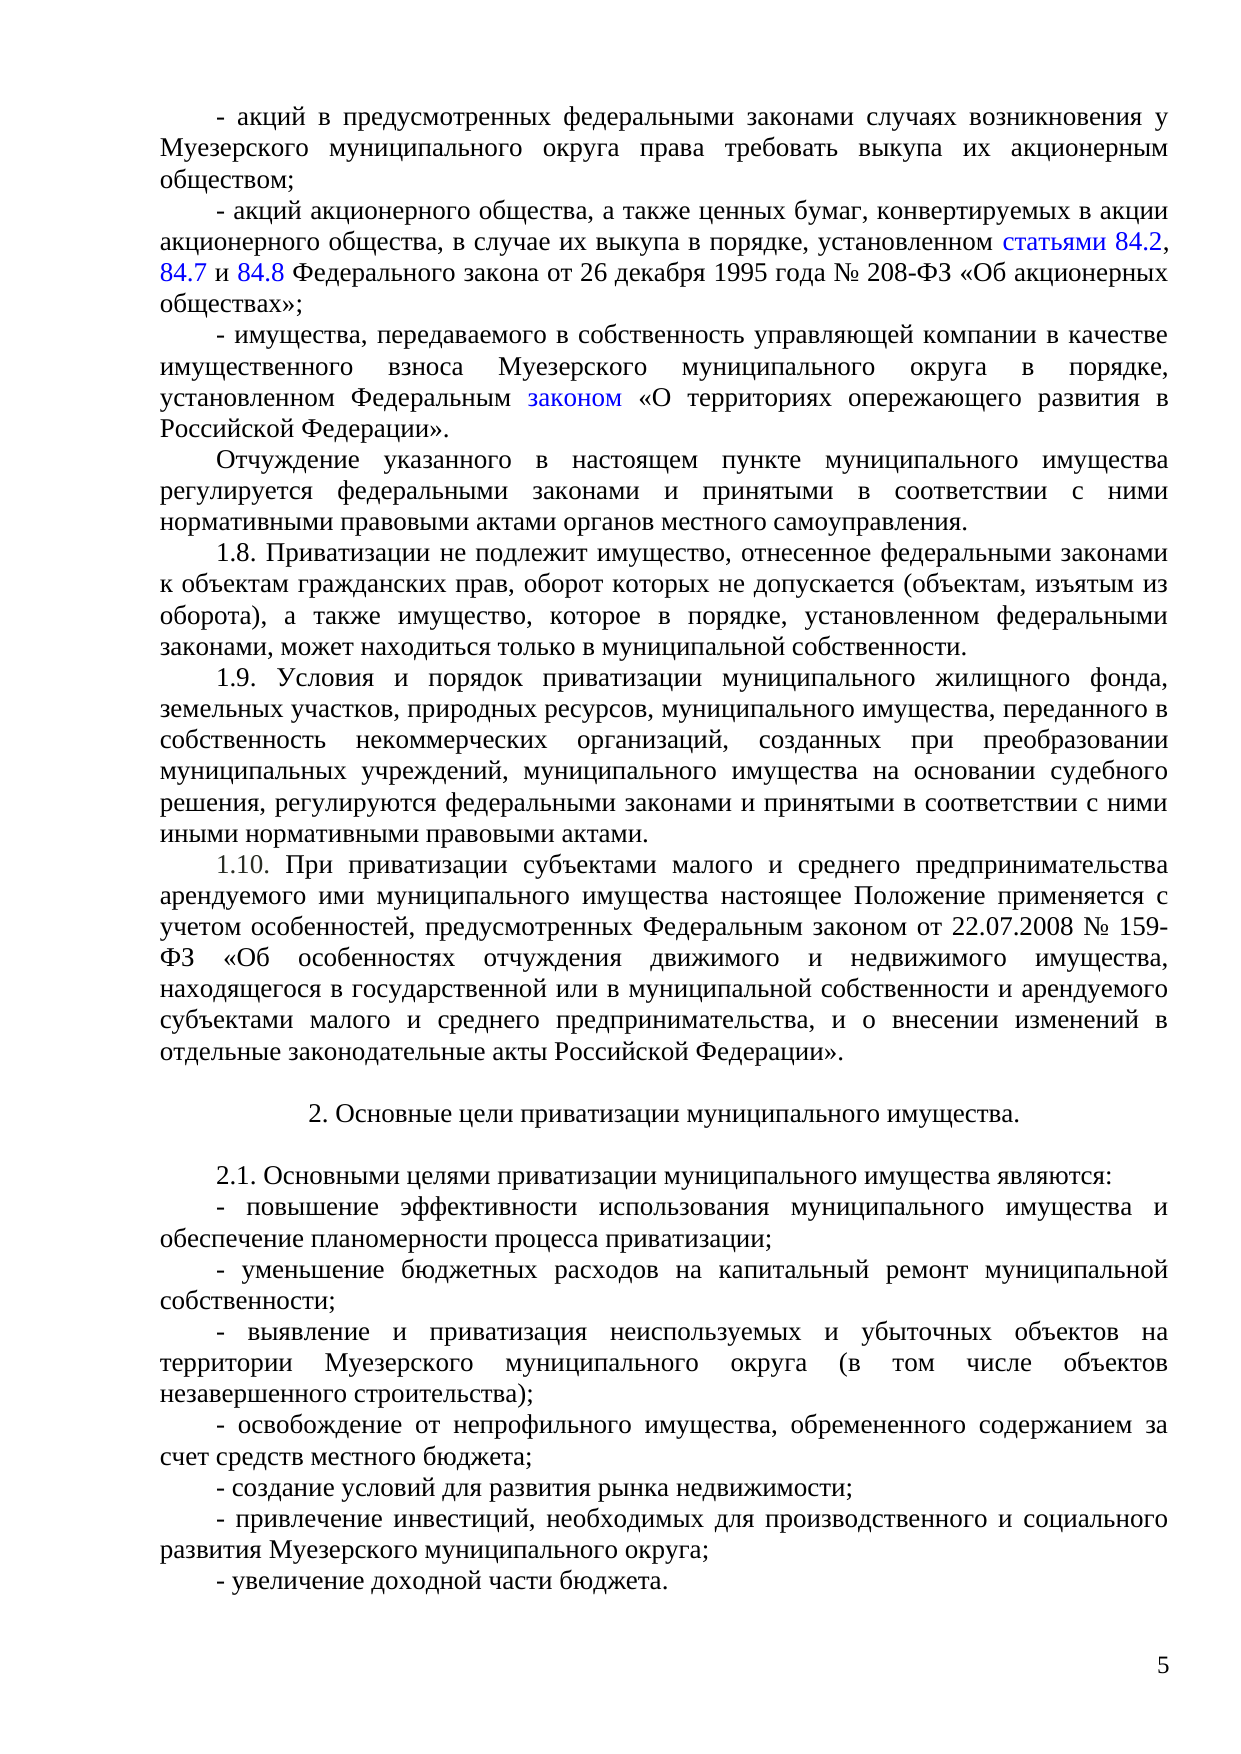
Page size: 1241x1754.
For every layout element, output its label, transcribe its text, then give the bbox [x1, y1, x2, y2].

text Отчуждение указанного в настоящем пункте муниципального имущества регулируется федеральными законами и принятыми в соответствии с ними нормативными правовыми актами органов местного самоуправления. [159, 443, 1169, 536]
text 2. Основные цели приватизации муниципального имущества. [159, 1097, 1169, 1128]
text - увеличение доходной части бюджета. [159, 1564, 1169, 1595]
text 1.9. Условия и порядок приватизации муниципального жилищного фонда, земельных участков, природных ресурсов, муниципального имущества, переданного в собственность некоммерческих организаций, созданных при преобразовании муниципальных учреждений, муниципального имущества на основании судебного решения, регулируются федеральными законами и принятыми в соответствии с ними иными нормативными правовыми актами. [159, 661, 1169, 848]
text - имущества, передаваемого в собственность управляющей компании в качестве имущественного взноса Муезерского муниципального округа в порядке, установленном Федеральным законом «О территориях опережающего развития в Российской Федерации». [159, 318, 1169, 443]
text - выявление и приватизация неиспользуемых и убыточных объектов на территории Муезерского муниципального округа (в том числе объектов незавершенного строительства); [159, 1315, 1169, 1408]
text - акций в предусмотренных федеральными законами случаях возникновения у Муезерского муниципального округа права требовать выкупа их акционерным обществом; [159, 100, 1169, 194]
text - создание условий для развития рынка недвижимости; [159, 1471, 1169, 1502]
text 2.1. Основными целями приватизации муниципального имущества являются: [159, 1159, 1169, 1191]
text 1.10. При приватизации субъектами малого и среднего предпринимательства арендуемого ими муниципального имущества настоящее Положение применяется с учетом особенностей, предусмотренных Федеральным законом от 22.07.2008 № 159-ФЗ «Об особенностях отчуждения движимого и недвижимого имущества, находящегося в государственной или в муниципальной собственности и арендуемого субъектами малого и среднего предпринимательства, и о внесении изменений в отдельные законодательные акты Российской Федерации». [159, 848, 1169, 1066]
text - уменьшение бюджетных расходов на капитальный ремонт муниципальной собственности; [159, 1253, 1169, 1315]
text - акций акционерного общества, а также ценных бумаг, конвертируемых в акции акционерного общества, в случае их выкупа в порядке, установленном статьями 84.2, 84.7 и 84.8 Федерального закона от 26 декабря 1995 года № 208-ФЗ «Об акционерных обществах»; [159, 194, 1169, 318]
text - привлечение инвестиций, необходимых для производственного и социального развития Муезерского муниципального округа; [159, 1502, 1169, 1564]
text 1.8. Приватизации не подлежит имущество, отнесенное федеральными законами к объектам гражданских прав, оборот которых не допускается (объектам, изъятым из оборота), а также имущество, которое в порядке, установленном федеральными законами, может находиться только в муниципальной собственности. [159, 536, 1169, 661]
text - освобождение от непрофильного имущества, обремененного содержанием за счет средств местного бюджета; [159, 1408, 1169, 1471]
text - повышение эффективности использования муниципального имущества и обеспечение планомерности процесса приватизации; [159, 1191, 1169, 1253]
